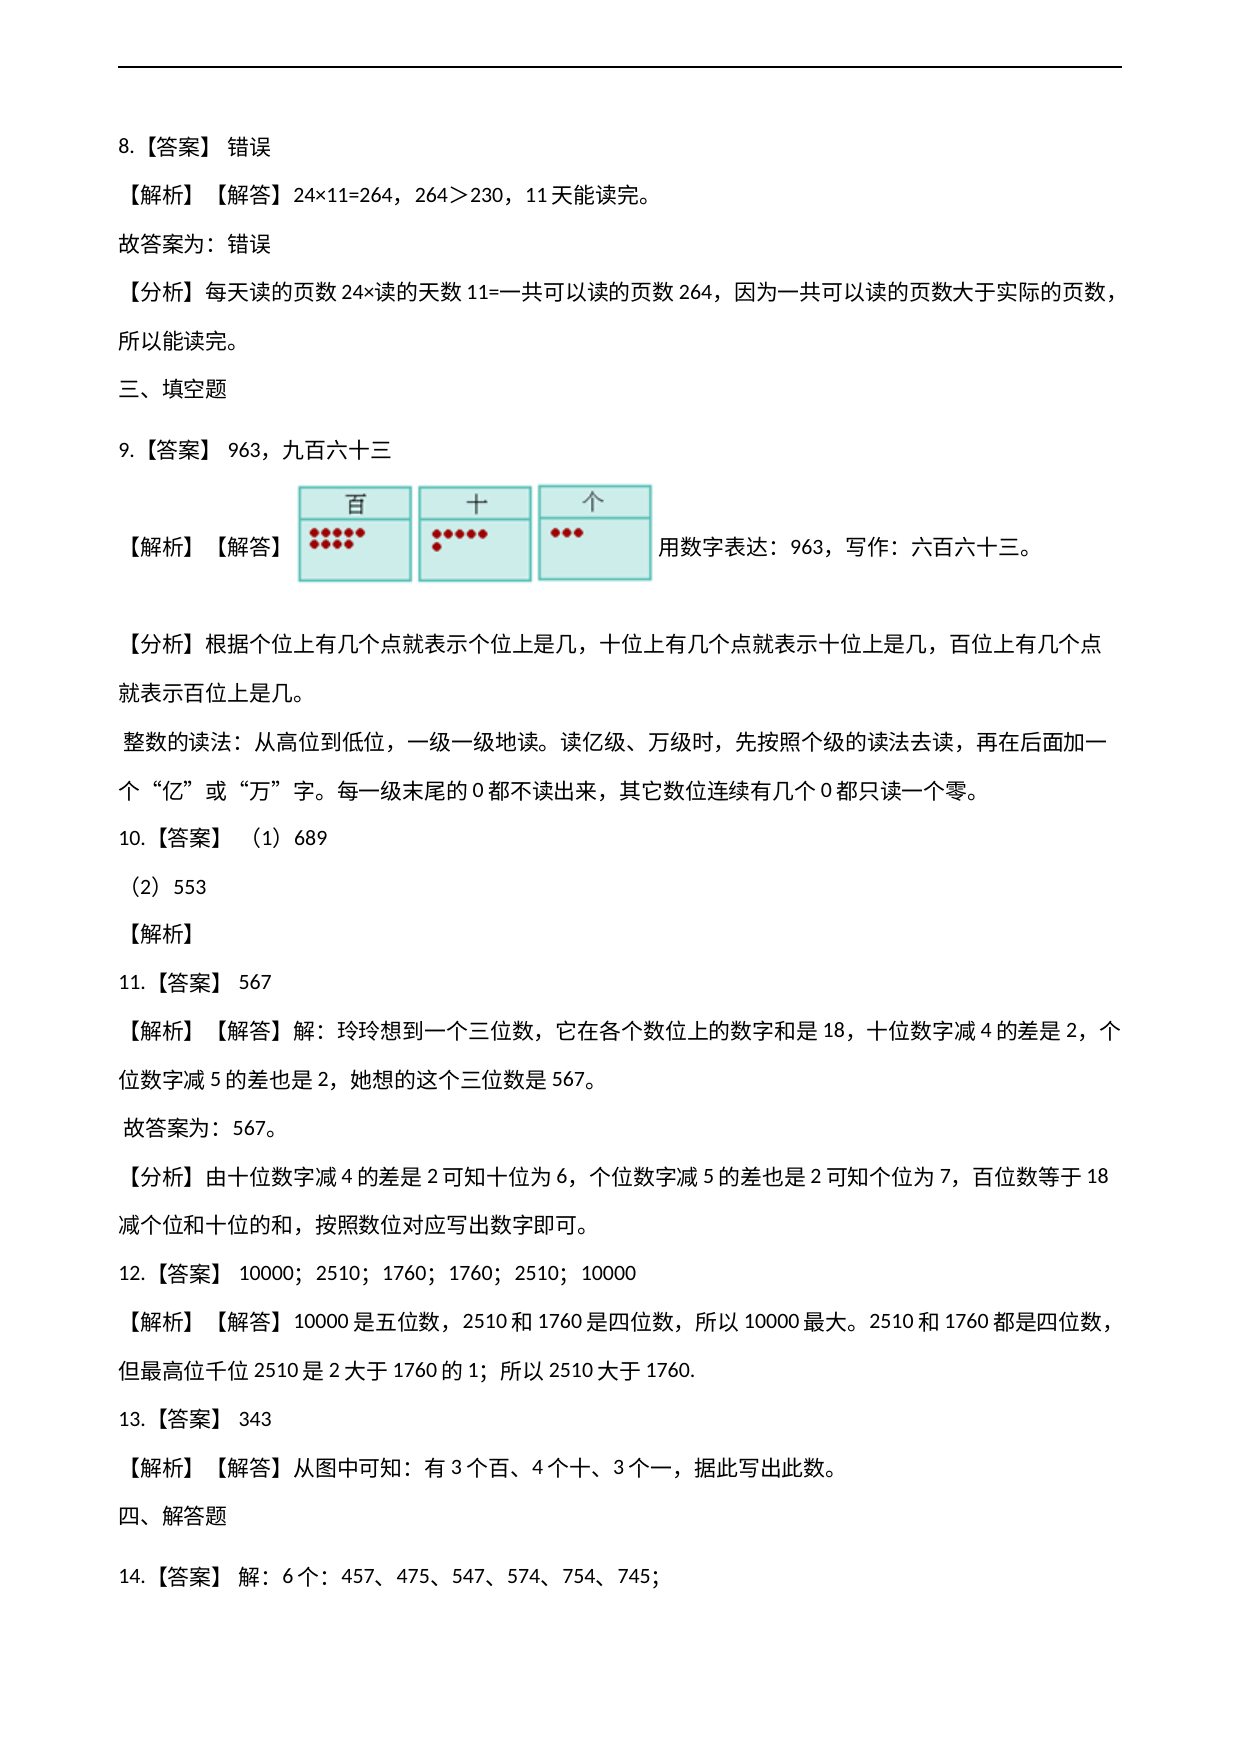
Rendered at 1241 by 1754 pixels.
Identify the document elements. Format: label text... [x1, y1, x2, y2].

text 【分析】由十位数字减4的差是2可知十位为6，个位数字减5的差也是2可知个位为7，百位数等于18减个位和十位的和，按照数位对应写出数字即可。 [118, 1159, 1122, 1241]
text 12.【答案】 10000；2510；1760；1760；2510；10000 [118, 1256, 1122, 1289]
text 10.【答案】 （1）689 （2）553 [118, 822, 1122, 903]
text 【分析】根据个位上有几个点就表示个位上是几，十位上有几个点就表示十位上是几，百位上有几个点就表示百位上是几。 整数的读法：从高位到低位，一级一级地读。读亿级、万级时，先按照个级的读法去读，再在后面加一个“亿”或“万”字。每一级末尾的0都不读出来，其它数位连续有几个0都只读一个零。 [118, 627, 1122, 806]
picture [293, 481, 659, 585]
text 11.【答案】 567 [118, 965, 1122, 998]
text 四、解答题 [118, 1498, 1122, 1531]
text 14.【答案】 解：6个：457、475、547、574、754、745； [118, 1559, 1122, 1592]
text 【解析】【解答】24×11=264，264＞230，11天能读完。 故答案为：错误 [118, 178, 1122, 259]
text 【解析】【解答】从图中可知：有3个百、4个十、3个一，据此写出此数。 [118, 1450, 1122, 1483]
text 8.【答案】 错误 [118, 129, 1122, 162]
text 【解析】【解答】10000是五位数，2510和1760是四位数，所以10000最大。2510和1760都是四位数，但最高位千位2510是2大于1760的1；所以2510大于1760. [118, 1305, 1122, 1386]
text 9.【答案】 963，九百六十三 [118, 433, 1122, 465]
text 【解析】【解答】解：玲玲想到一个三位数，它在各个数位上的数字和是18，十位数字减4的差是2，个位数字减5的差也是2，她想的这个三位数是567。 故答案为：567。 [118, 1013, 1122, 1143]
text 【解析】 [118, 918, 1122, 950]
text 13.【答案】 343 [118, 1402, 1122, 1434]
text 三、填空题 [118, 372, 1122, 404]
text 【分析】每天读的页数24×读的天数11=一共可以读的页数264，因为一共可以读的页数大于实际的页数，所以能读完。 [118, 275, 1122, 356]
